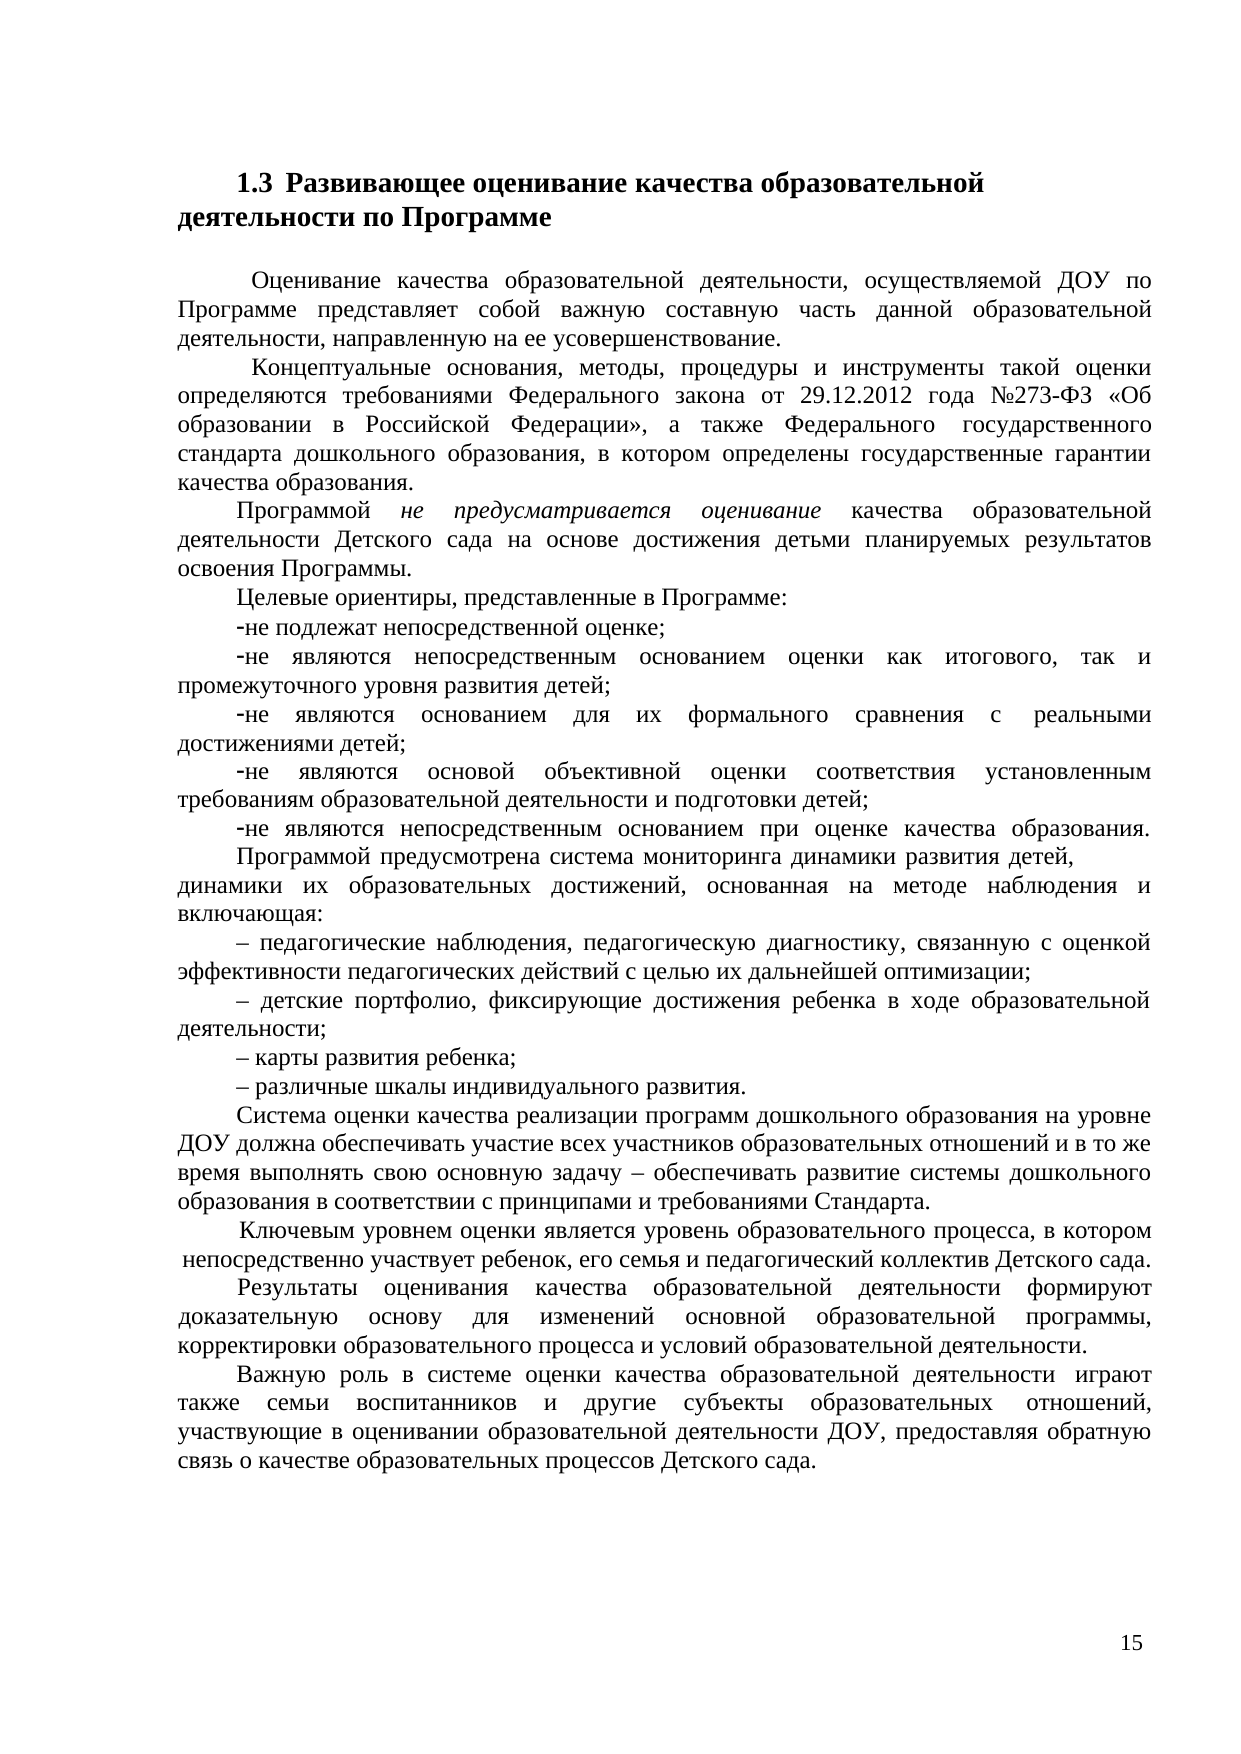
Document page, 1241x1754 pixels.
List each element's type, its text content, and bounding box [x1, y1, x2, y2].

text не являются непосредственным основанием оценки как итогового, так и промежуточного уровня развития детей; [177, 641, 1151, 699]
text Важную роль в системе оценки качества образовательной деятельности играют также семьи воспитанников и другие субъекты образовательных отношений, участвующие в оценивании образовательной деятельности ДОУ, предоставляя обратную связь о качестве образовательных процессов Детского сада. [177, 1359, 1152, 1474]
list карты развития ребенка; [236, 1042, 1223, 1071]
text Программой не предусматривается оценивание качества образовательной деятельности Детского сада на основе достижения детьми планируемых результатов освоения Программы. [177, 496, 1152, 582]
text Концептуальные основания, методы, процедуры и инструменты такой оценки определяются требованиями Федерального закона от 29.12.2012 года №273-ФЗ «Об образовании в Российской Федерации», а также Федерального государственного стандарта дошкольного образования, в котором определены государственные гарантии качества образования. [177, 352, 1152, 496]
text Оценивание качества образовательной деятельности, осуществляемой ДОУ по Программе представляет собой важную составную часть данной образовательной деятельности, направленную на ее усовершенствование. [177, 266, 1152, 352]
text динамики их образовательных достижений, основанная на методе наблюдения и включающая: [177, 870, 1151, 927]
text не являются основой объективной оценки соответствия установленным требованиям образовательной деятельности и подготовки детей; [177, 757, 1152, 813]
subtitle 1.3 Развивающее оценивание качества образовательной деятельности по Программе [177, 166, 1152, 233]
text Ключевым уровнем оценки является уровень образовательного процесса, в котором непосредственно участвует ребенок, его семья и педагогический коллектив Детского сада. Результаты оценивания качества образовательной деятельности формируют доказательную основу для изменений основной образовательной программы, [177, 1215, 1152, 1330]
text корректировки образовательного процесса и условий образовательной деятельности. [177, 1330, 1223, 1359]
text не являются основанием для их формального сравнения с реальными достижениями детей; [177, 699, 1152, 756]
text не подлежат непосредственной оценке; [236, 611, 1223, 641]
text Система оценки качества реализации программ дошкольного образования на уровне ДОУ должна обеспечивать участие всех участников образовательных отношений и в то же время выполнять свою основную задачу – обеспечивать развитие системы дошкольного образования в соответствии с принципами и требованиями Стандарта. [177, 1100, 1152, 1215]
text Целевые ориентиры, представленные в Программе: [236, 582, 1223, 611]
list детские портфолио, фиксирующие достижения ребенка в ходе образовательной деятельности; [177, 985, 1151, 1042]
text не являются непосредственным основанием при оценке качества образования. Программой предусмотрена система мониторинга динамики развития детей, [236, 813, 1151, 870]
list педагогические наблюдения, педагогическую диагностику, связанную с оценкой эффективности педагогических действий с целью их дальнейшей оптимизации; [177, 927, 1151, 985]
list различные шкалы индивидуального развития. [236, 1071, 1223, 1100]
